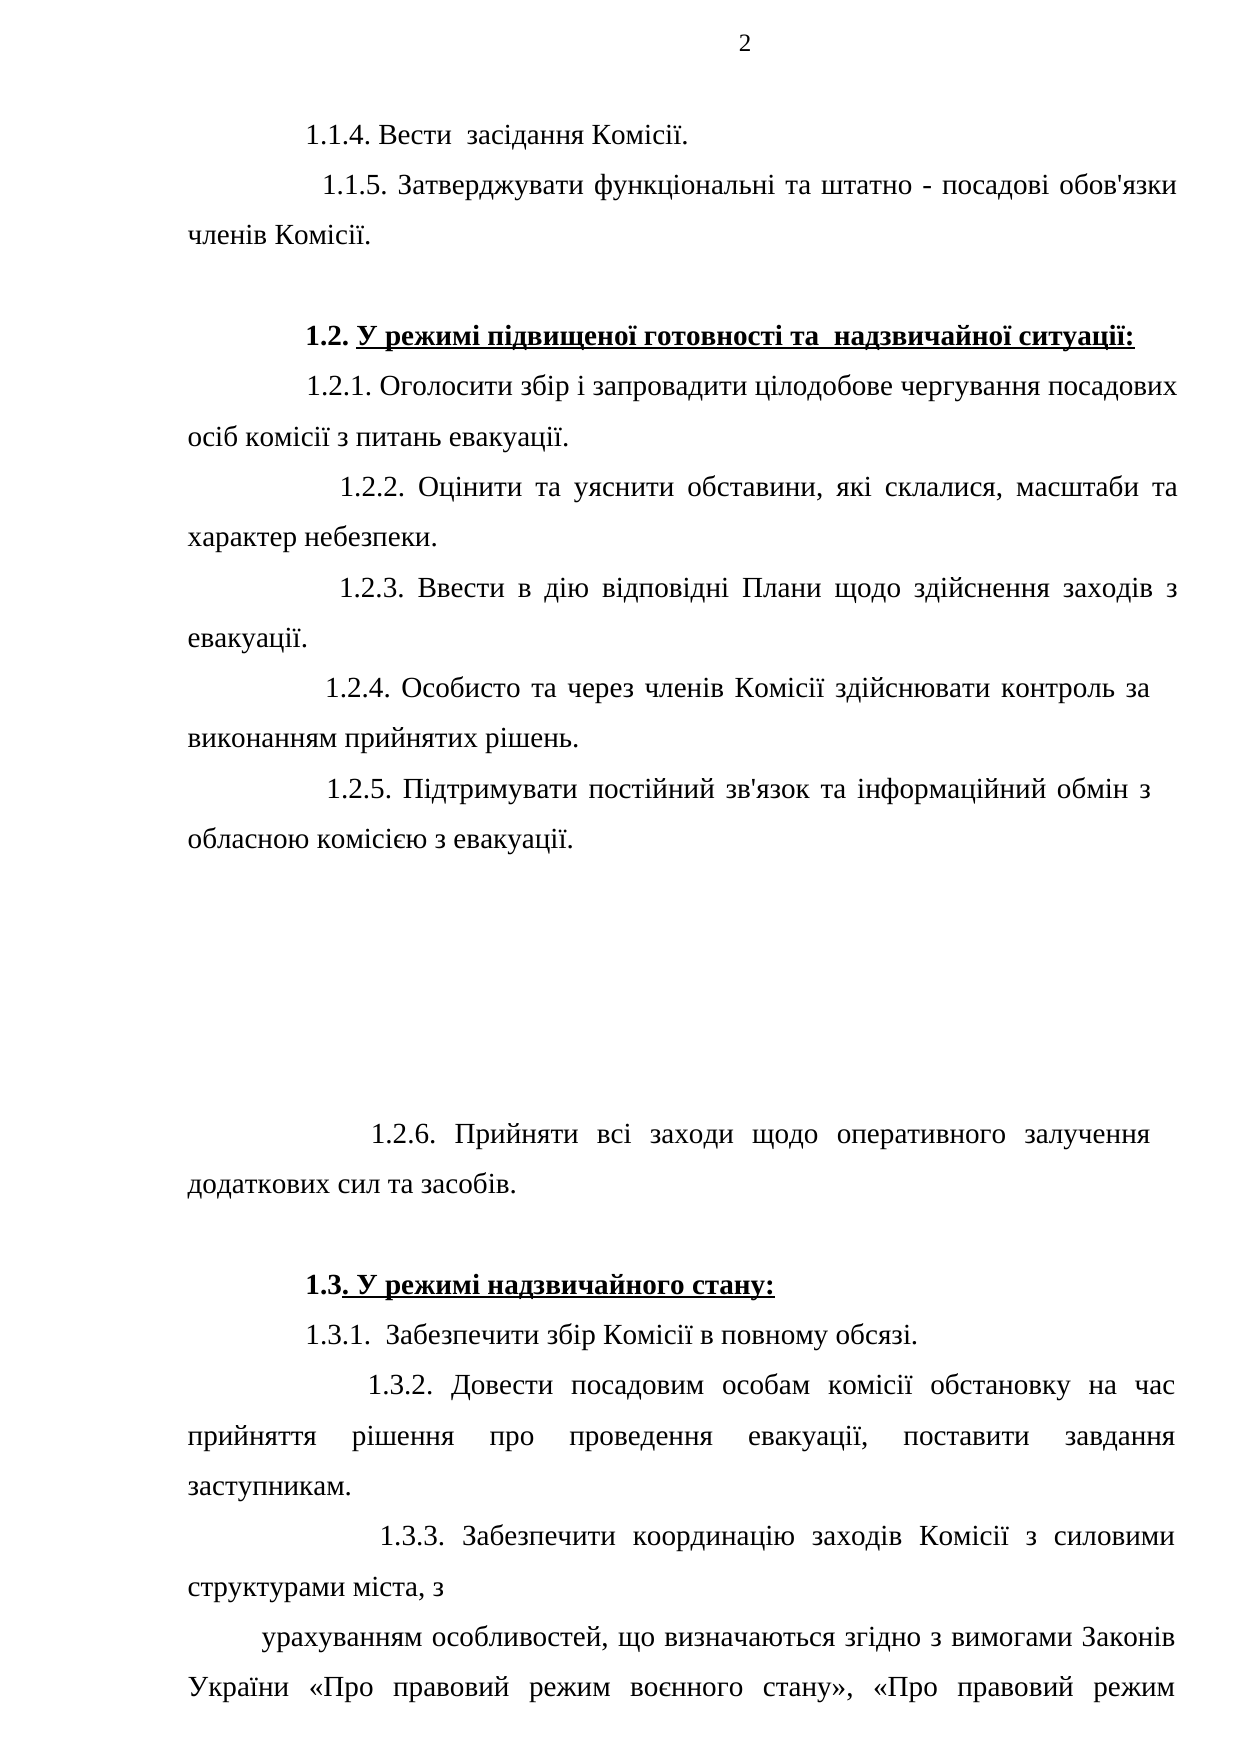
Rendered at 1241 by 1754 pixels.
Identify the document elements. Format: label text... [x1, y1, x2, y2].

text 1.2.4. Особисто та через членів Комісії здійснювати контроль за виконанням прийнятих рішень. [187, 670, 1152, 754]
text 1.2. У режимі підвищеної готовності та надзвичайної ситуації: [187, 318, 1179, 352]
text 1.1.5. Затверджувати функціональні та штатно - посадові обов'язки членів Комісії. [187, 167, 1179, 251]
text 1.2.6. Прийняти всі заходи щодо оперативного залучення додаткових сил та засобів. [187, 1116, 1152, 1200]
text 1.2.1. Оголосити збір і запровадити цілодобове чергування посадових осіб комісії з питань евакуації. [187, 368, 1179, 452]
text 1.2.3. Ввести в дію відповідні Плани щодо здійснення заходів з евакуації. [187, 570, 1179, 653]
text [187, 1619, 1176, 1703]
text 1.2.2. Оцінити та уяснити обставини, які склалися, масштаби та характер небезпеки. [187, 469, 1179, 553]
text 1.3.3. Забезпечити координацію заходів Комісії з силовими структурами міста, з [187, 1518, 1176, 1602]
text 1.3.1. Забезпечити збір Комісії в повному обсязі. [187, 1317, 1176, 1351]
text 1.3.2. Довести посадовим особам комісії обстановку на час прийняття рішення про проведення евакуації, поставити завдання заступникам. [187, 1367, 1176, 1502]
text 1.2.5. Підтримувати постійний зв'язок та інформаційний обмін з обласною комісією з евакуації. [187, 771, 1152, 855]
text 1.1.4. Вести засідання Комісії. [187, 117, 1179, 150]
text 1.3. У режимі надзвичайного стану: [187, 1267, 1176, 1300]
